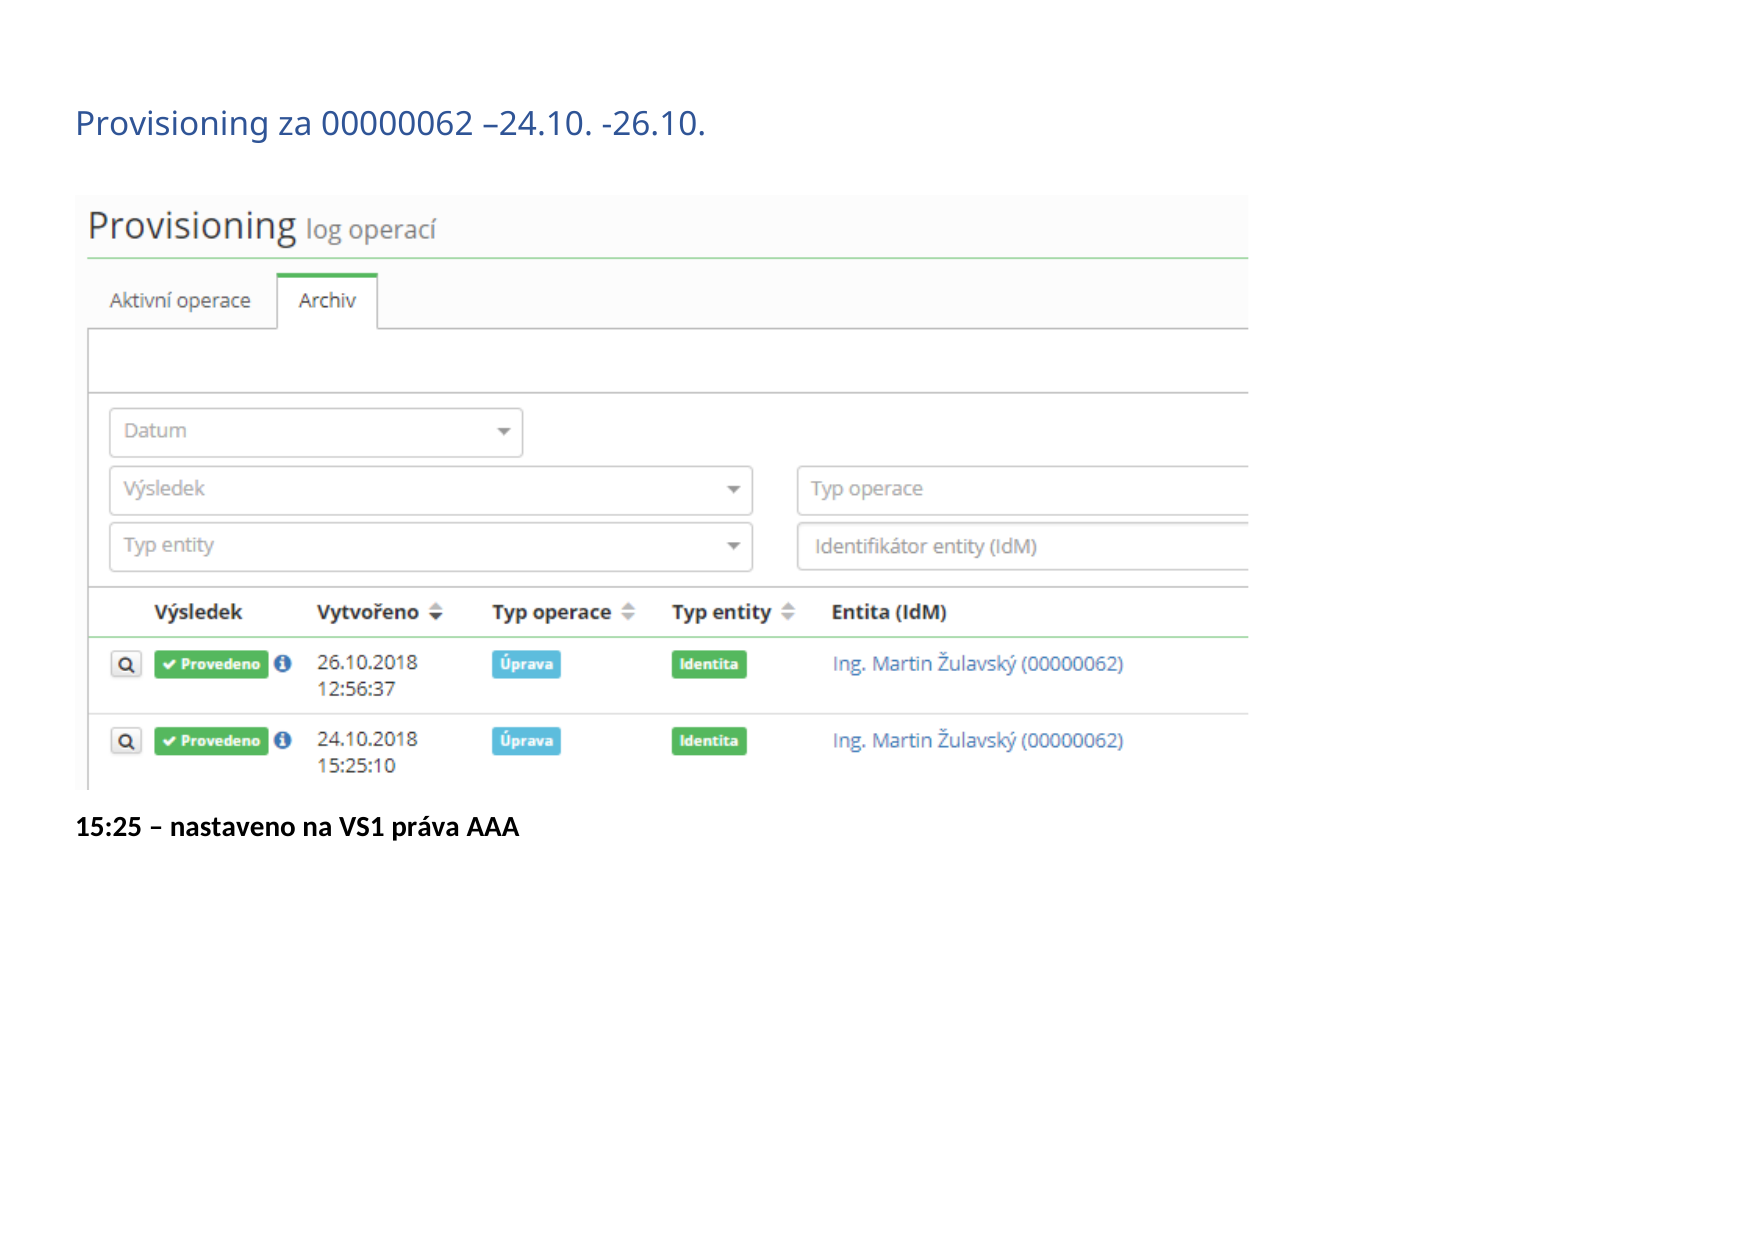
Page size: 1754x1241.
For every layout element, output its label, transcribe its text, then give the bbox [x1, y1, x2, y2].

picture [75, 195, 1249, 790]
text 15:25 – nastaveno na VS1 práva AAA [75, 808, 1679, 844]
subtitle Provisioning za 00000062 –24.10. -26.10. [75, 100, 1679, 145]
